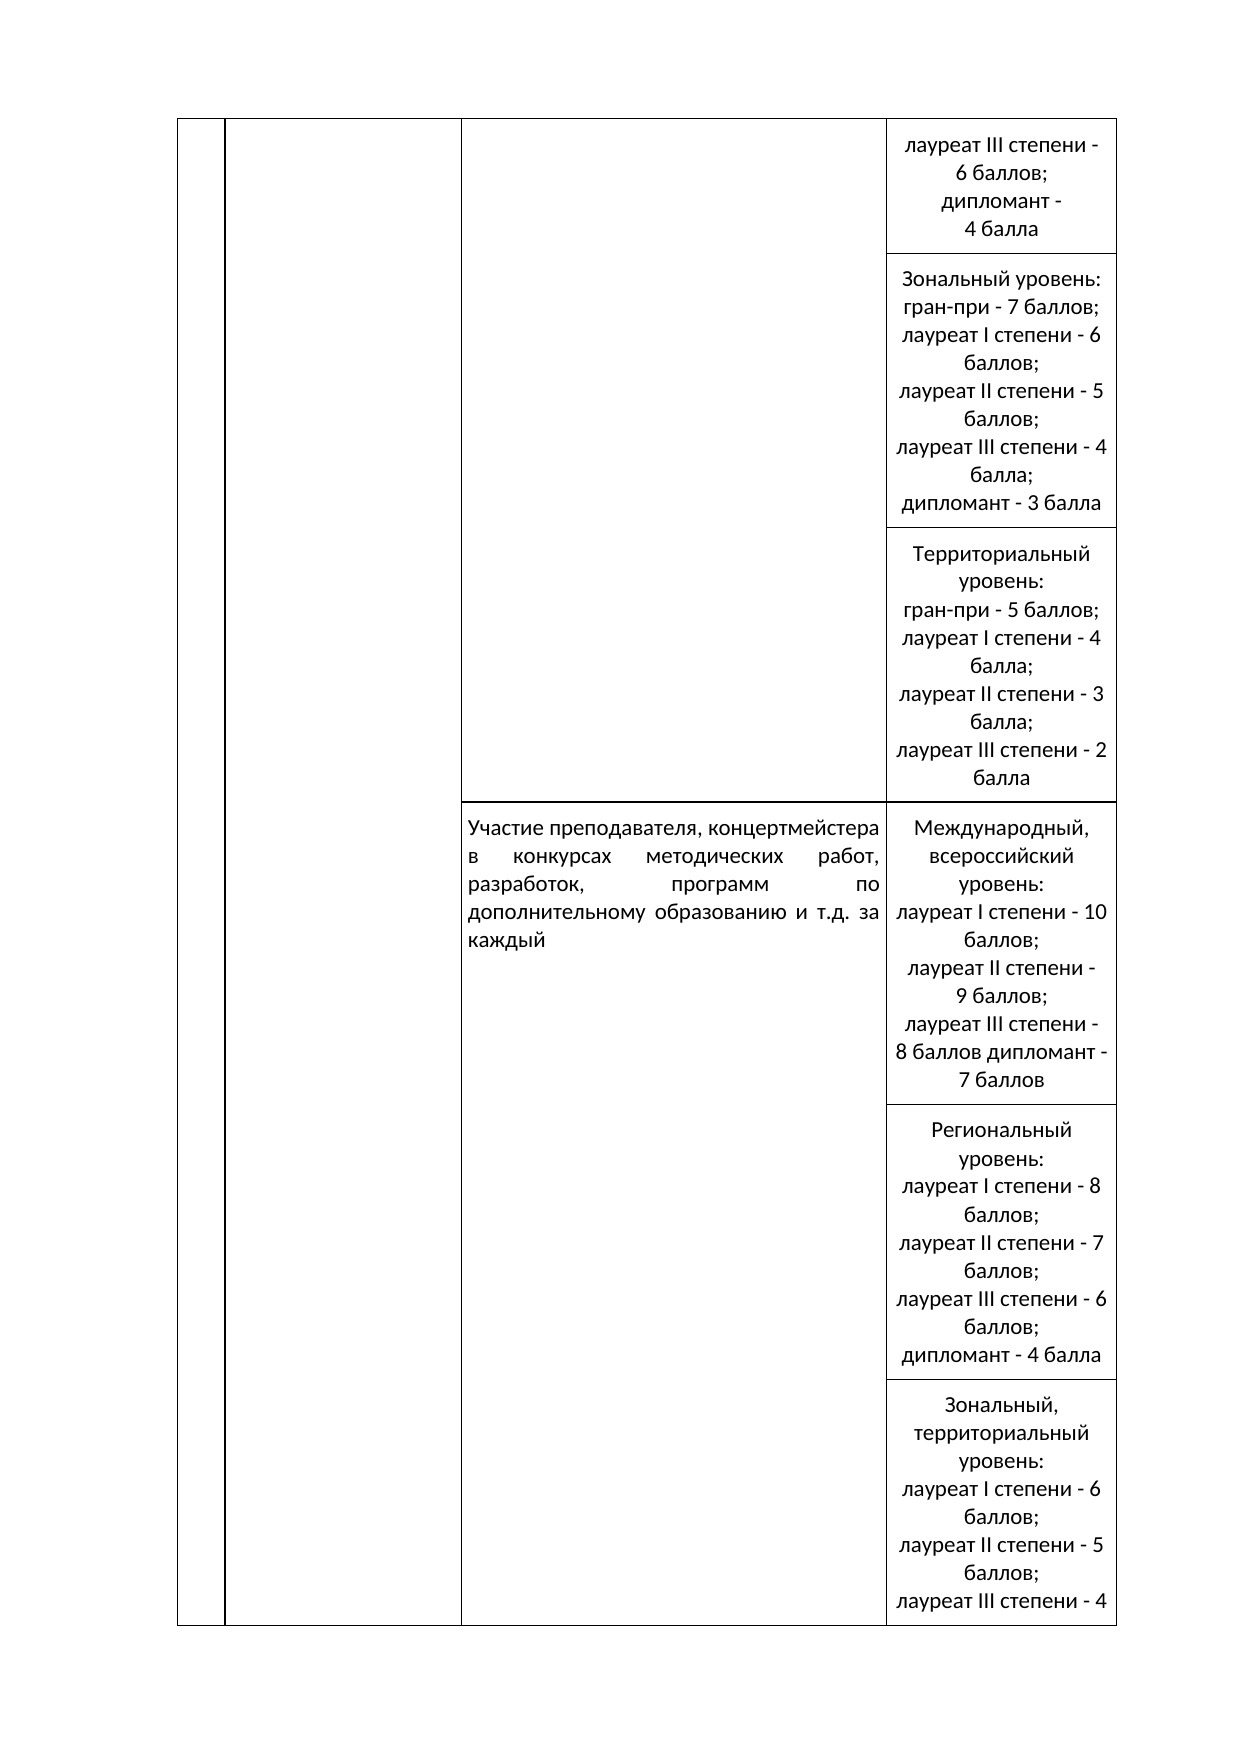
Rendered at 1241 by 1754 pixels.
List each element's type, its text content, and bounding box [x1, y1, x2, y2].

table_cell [887, 119, 1116, 252]
table_cell [226, 801, 461, 1625]
table_cell Территориальный уровень: гран-при - 5 баллов; лауреат I степени - 4 балла; лауреат II степени - 3 балла; лауреат III степени - 2 балла [887, 528, 1116, 801]
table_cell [887, 1380, 1116, 1625]
table_cell [178, 801, 224, 1625]
table_cell Международный, всероссийский уровень: лауреат I степени - 10 баллов; лауреат II степени - 9 баллов; лауреат III степени - 8 баллов дипломант - 7 баллов [887, 803, 1116, 1104]
table_cell Региональный уровень: лауреат I степени - 8 баллов; лауреат II степени - 7 баллов; лауреат III степени - 6 баллов; дипломант - 4 балла [887, 1105, 1116, 1378]
table_cell Участие преподавателя, концертмейстера в конкурсах методических работ, разработок, программ по дополнительному образованию и т.д. за каждый [462, 803, 886, 1625]
table_cell Зональный уровень: гран-при - 7 баллов; лауреат I степени - 6 баллов; лауреат II степени - 5 баллов; лауреат III степени - 4 балла; дипломант - 3 балла [887, 254, 1116, 527]
